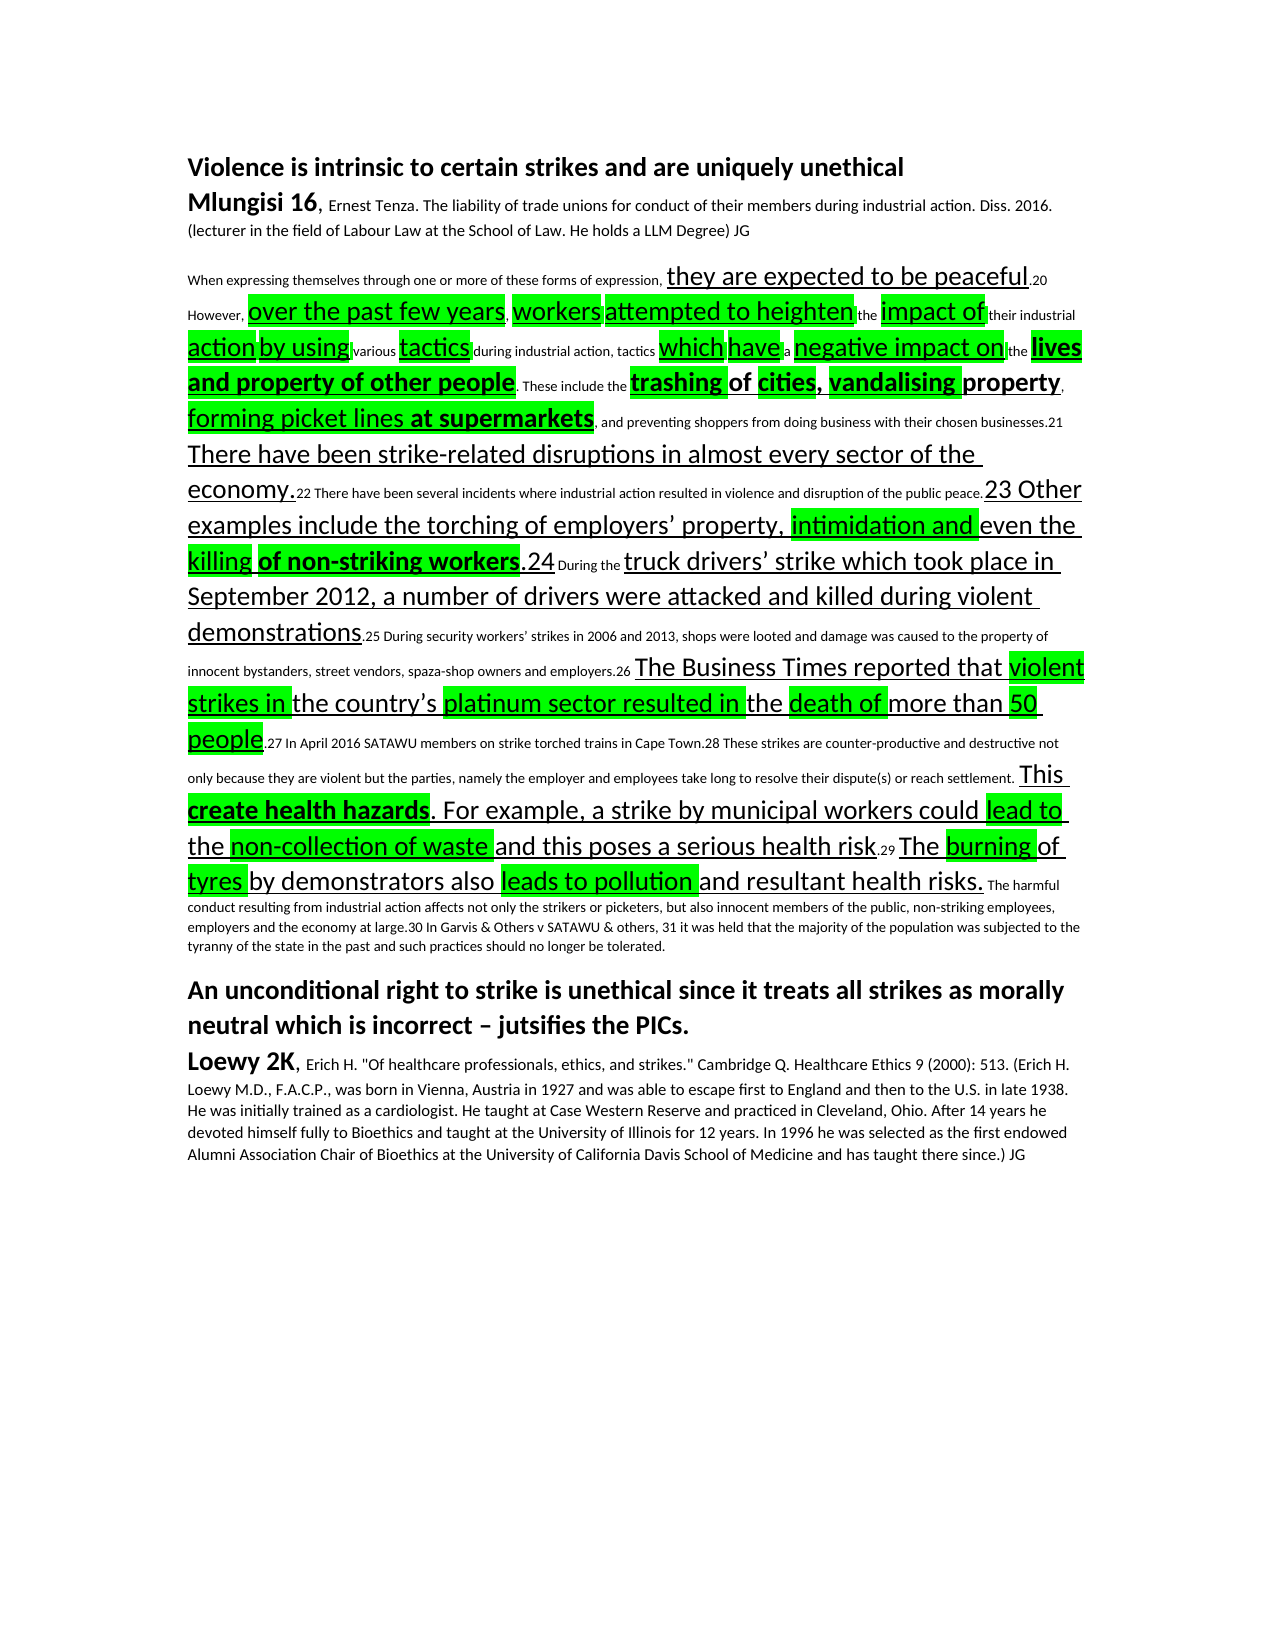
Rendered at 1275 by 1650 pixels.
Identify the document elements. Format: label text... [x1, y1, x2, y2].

text Loewy 2K, Erich H. "Of healthcare professionals, ethics, and strikes." Cambridge Q. Healthcare Ethics 9 (2000): 513. (Erich H. Loewy M.D., F.A.C.P., was born in Vienna, Austria in 1927 and was able to escape first to England and then to the U.S. in late 1938. He was initially trained as a cardiologist. He taught at Case Western Reserve and practiced in Cleveland, Ohio. After 14 years he devoted himself fully to Bioethics and taught at the University of Illinois for 12 years. In 1996 he was selected as the first endowed Alumni Association Chair of Bioethics at the University of California Davis School of Medicine and has taught there since.) JG [187, 1044, 1087, 1165]
text When expressing themselves through one or more of these forms of expression, they are expected to be peaceful.20 However, over the past few years, workers attempted to heighten the impact of their industrial action by using various tactics during industrial action, tactics which have a negative impact on the lives and property of other people. These include the trashing of cities, vandalising property, forming picket lines at supermarkets, and preventing shoppers from doing business with their chosen businesses.21 There have been strike-related disruptions in almost every sector of the economy.22 There have been several incidents where industrial action resulted in violence and disruption of the public peace.23 Other examples include the torching of employers’ property, intimidation and even the killing of non-striking workers.24 During the truck drivers’ strike which took place in September 2012, a number of drivers were attacked and killed during violent demonstrations.25 During security workers’ strikes in 2006 and 2013, shops were looted and damage was caused to the property of innocent bystanders, street vendors, spaza-shop owners and employers.26 The Business Times reported that violent strikes in the country’s platinum sector resulted in the death of more than 50 people.27 In April 2016 SATAWU members on strike torched trains in Cape Town.28 These strikes are counter-productive and destructive not only because they are violent but the parties, namely the employer and employees take long to resolve their dispute(s) or reach settlement. This create health hazards. For example, a strike by municipal workers could lead to the non-collection of waste and this poses a serious health risk.29 The burning of tyres by demonstrators also leads to pollution and resultant health risks. The harmful conduct resulting from industrial action affects not only the strikers or picketers, but also innocent members of the public, non-striking employees, employers and the economy at large.30 In Garvis & Others v SATAWU & others, 31 it was held that the majority of the population was subjected to the tyranny of the state in the past and such practices should no longer be tolerated. [187, 259, 1087, 955]
subtitle Violence is intrinsic to certain strikes and are uniquely unethical [187, 150, 1087, 183]
text Mlungisi 16, Ernest Tenza. The liability of trade unions for conduct of their members during industrial action. Diss. 2016. (lecturer in the field of Labour Law at the School of Law. He holds a LLM Degree) JG [187, 186, 1087, 241]
subtitle An unconditional right to strike is unethical since it treats all strikes as morally neutral which is incorrect – jutsifies the PICs. [187, 973, 1087, 1042]
